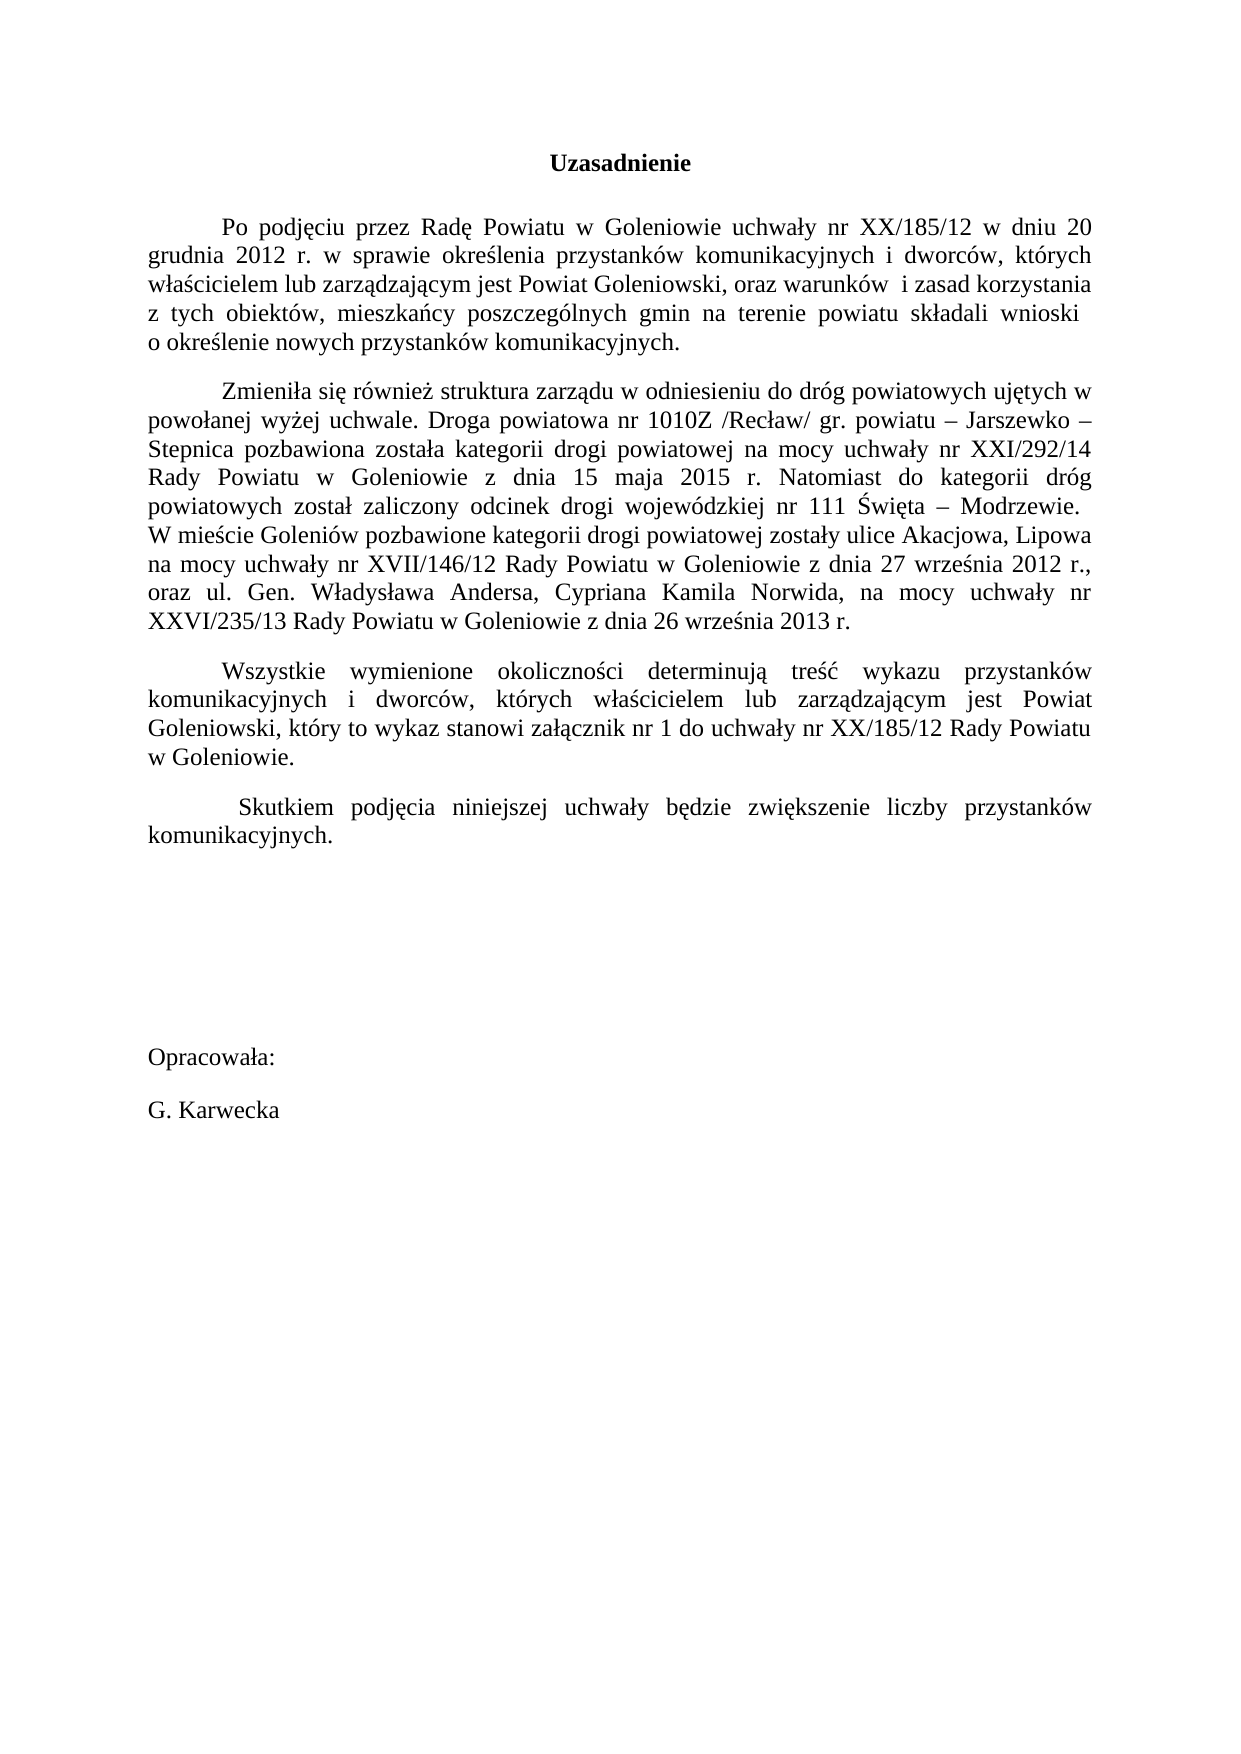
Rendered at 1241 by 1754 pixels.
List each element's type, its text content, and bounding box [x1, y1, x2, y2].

text Skutkiem podjęcia niniejszej uchwały będzie zwiększenie liczby przystanków komunikacyjnych. [148, 792, 1093, 849]
text G. Karwecka [148, 1095, 1093, 1124]
text Po podjęciu przez Radę Powiatu w Goleniowie uchwały nr XX/185/12 w dniu 20 grudnia 2012 r. w sprawie określenia przystanków komunikacyjnych i dworców, których właścicielem lub zarządzającym jest Powiat Goleniowski, oraz warunków i zasad korzystania z tych obiektów, mieszkańcy poszczególnych gmin na terenie powiatu składali wnioski o określenie nowych przystanków komunikacyjnych. [148, 212, 1093, 355]
text Opracowała: [148, 1042, 1093, 1070]
text Uzasadnienie [148, 148, 1093, 176]
text Wszystkie wymienione okoliczności determinują treść wykazu przystanków komunikacyjnych i dworców, których właścicielem lub zarządzającym jest Powiat Goleniowski, który to wykaz stanowi załącznik nr 1 do uchwały nr XX/185/12 Rady Powiatu w Goleniowie. [148, 656, 1093, 771]
text Zmieniła się również struktura zarządu w odniesieniu do dróg powiatowych ujętych w powołanej wyżej uchwale. Droga powiatowa nr 1010Z /Recław/ gr. powiatu – Jarszewko – Stepnica pozbawiona została kategorii drogi powiatowej na mocy uchwały nr XXI/292/14 Rady Powiatu w Goleniowie z dnia 15 maja 2015 r. Natomiast do kategorii dróg powiatowych został zaliczony odcinek drogi wojewódzkiej nr 111 Święta – Modrzewie. W mieście Goleniów pozbawione kategorii drogi powiatowej zostały ulice Akacjowa, Lipowa na mocy uchwały nr XVII/146/12 Rady Powiatu w Goleniowie z dnia 27 września 2012 r., oraz ul. Gen. Władysława Andersa, Cypriana Kamila Norwida, na mocy uchwały nr XXVI/235/13 Rady Powiatu w Goleniowie z dnia 26 września 2013 r. [148, 376, 1093, 635]
